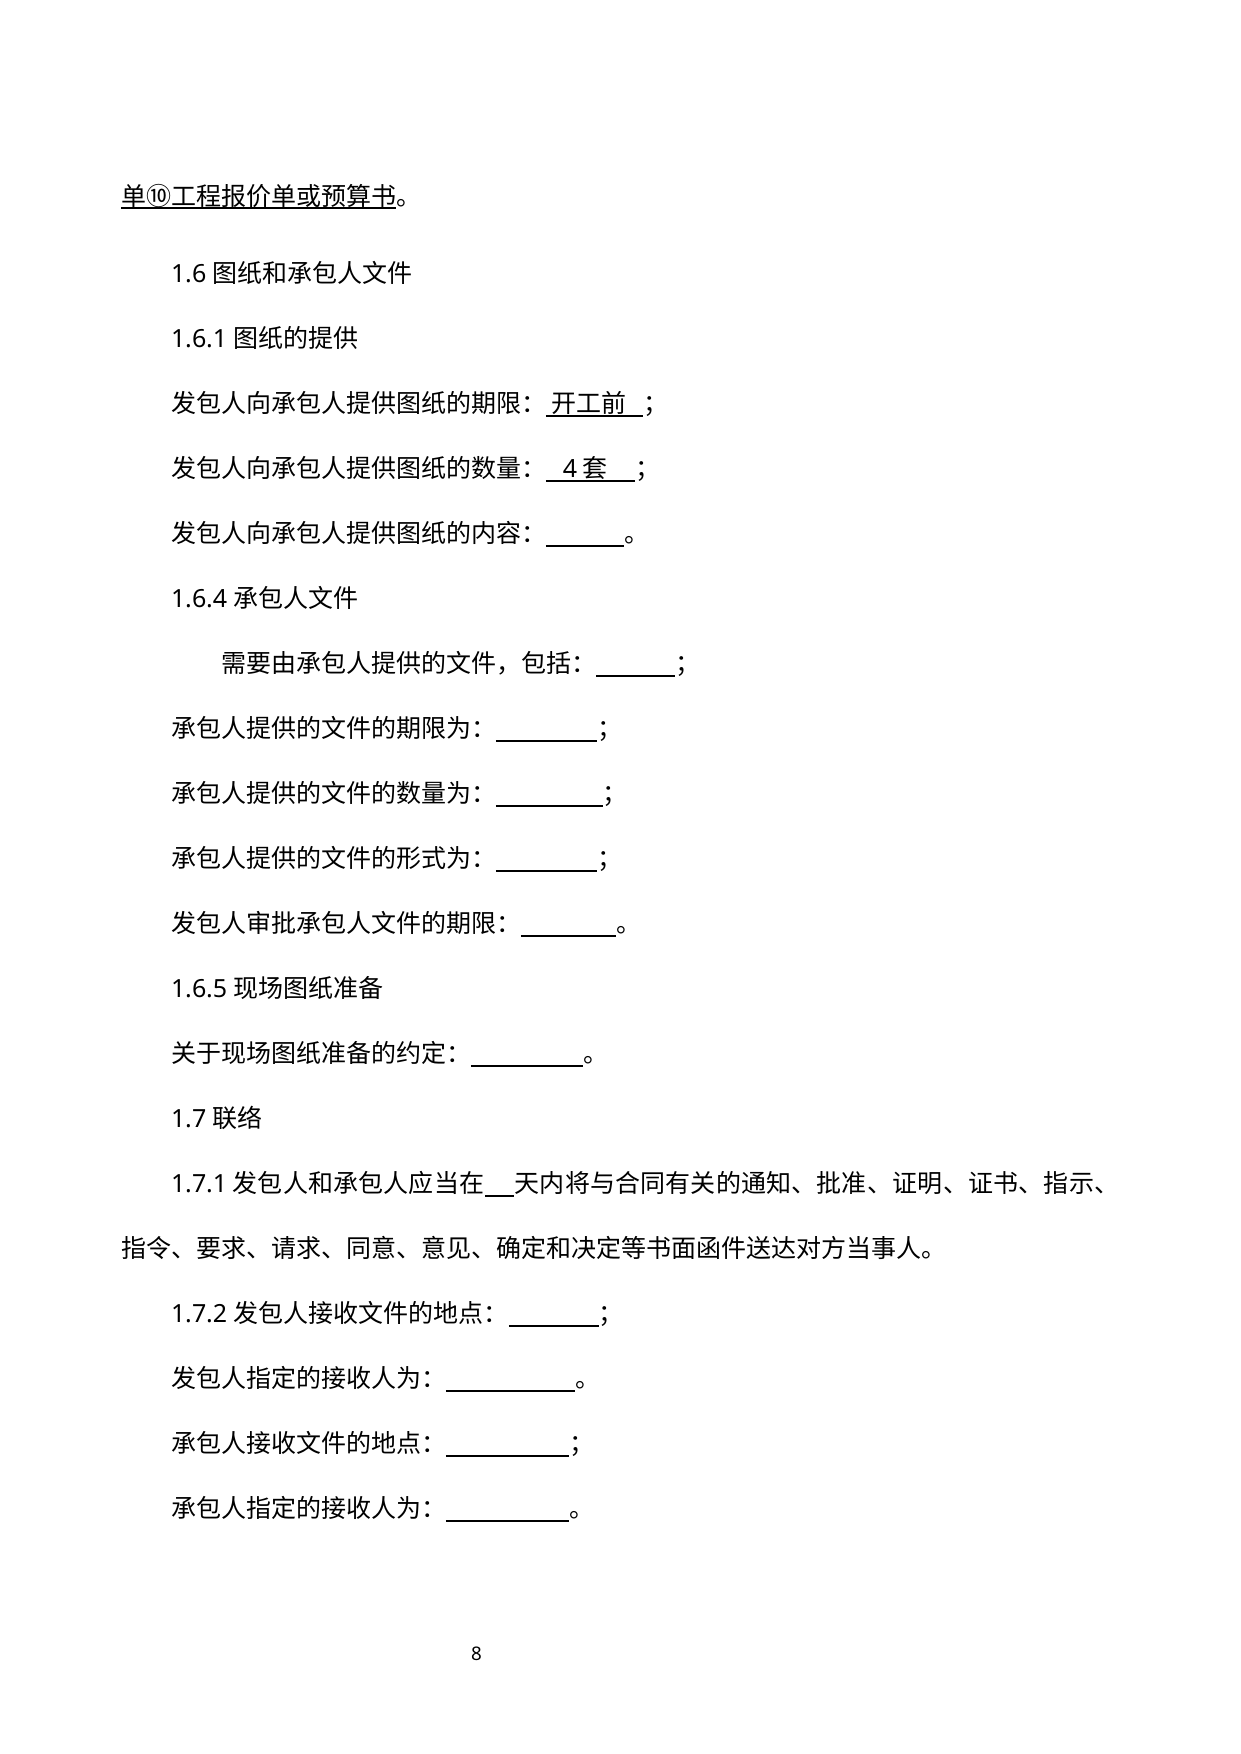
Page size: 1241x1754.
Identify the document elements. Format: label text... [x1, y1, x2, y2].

text 关于现场图纸准备的约定： 。 [121, 1019, 1121, 1084]
text 1.6.1 图纸的提供 [121, 304, 1121, 369]
text 承包人指定的接收人为： 。 [121, 1474, 1121, 1539]
text 1.7 联络 [121, 1084, 1121, 1149]
text 1.6.4 承包人文件 [121, 564, 1121, 629]
text 发包人向承包人提供图纸的期限： 开工前 ； [121, 369, 1121, 434]
text 发包人指定的接收人为： 。 [121, 1344, 1121, 1409]
text 承包人提供的文件的期限为： ； [121, 694, 1121, 759]
text 发包人向承包人提供图纸的数量： 4套 ； [121, 434, 1121, 499]
text 1.7.1发包人和承包人应当在 天内将与合同有关的通知、批准、证明、证书、指示、指令、要求、请求、同意、意见、确定和决定等书面函件送达对方当事人。 [121, 1149, 1121, 1279]
text 承包人提供的文件的形式为： ； [121, 824, 1121, 889]
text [121, 162, 1121, 227]
text 发包人审批承包人文件的期限： 。 [121, 889, 1121, 954]
text 承包人提供的文件的数量为： ； [121, 759, 1121, 824]
text 1.6 图纸和承包人文件 [121, 239, 1121, 304]
text 1.6.5 现场图纸准备 [121, 954, 1121, 1019]
text 发包人向承包人提供图纸的内容： 。 [121, 499, 1121, 564]
text 1.7.2 发包人接收文件的地点： ； [121, 1279, 1121, 1344]
text 需要由承包人提供的文件，包括： ； [221, 629, 1121, 694]
text 承包人接收文件的地点： ； [121, 1409, 1121, 1474]
